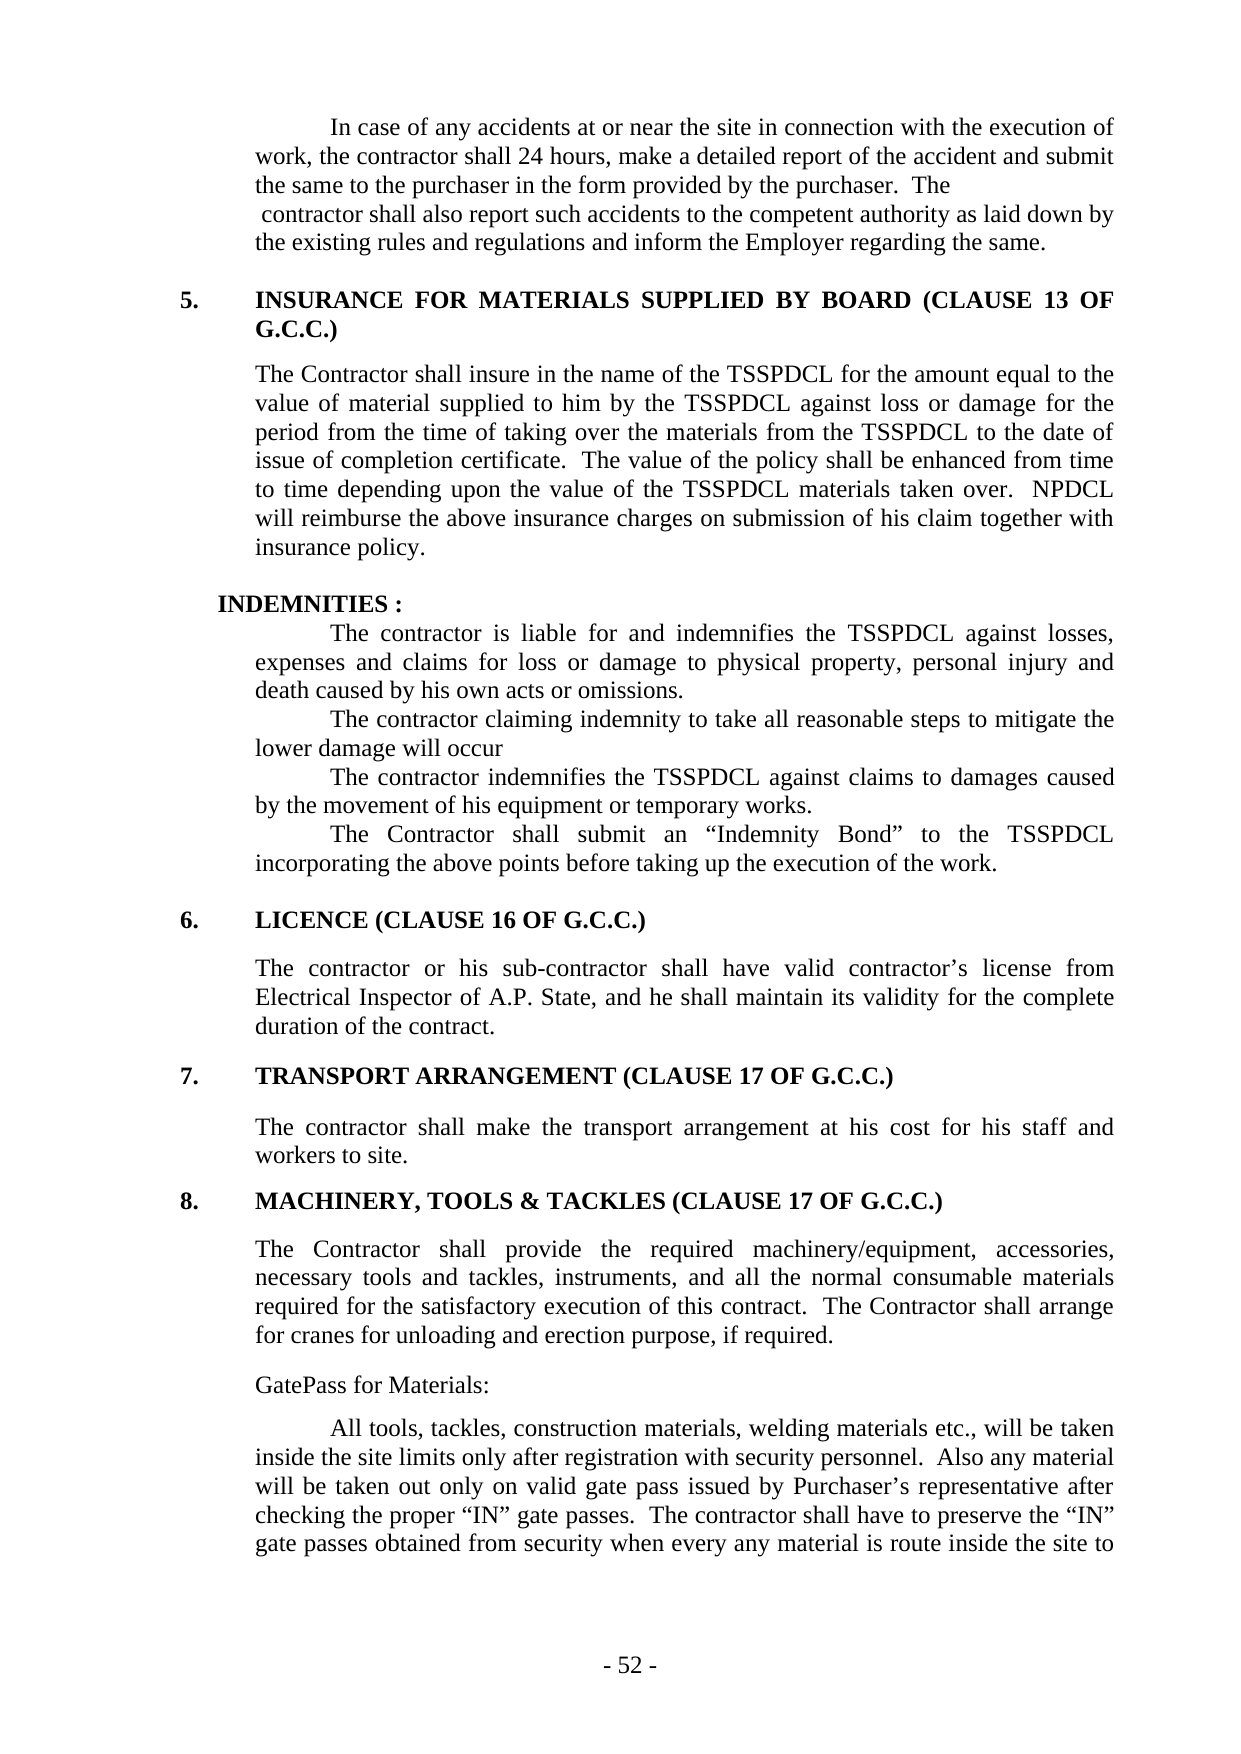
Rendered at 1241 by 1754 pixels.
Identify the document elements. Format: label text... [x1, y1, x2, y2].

list INDEMNITIES : [180, 589, 1115, 618]
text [255, 1413, 1115, 1557]
list The contractor claiming indemnity to take all reasonable steps to mitigate the lower damage will occur [255, 704, 1115, 762]
text The contractor or his sub-contractor shall have valid contractor’s license from Electrical Inspector of A.P. State, and he shall maintain its validity for the complete duration of the contract. [255, 953, 1115, 1040]
list INSURANCE FOR MATERIALS SUPPLIED BY BOARD (CLAUSE 13 OF G.C.C.) [180, 285, 1115, 342]
text In case of any accidents at or near the site in connection with the execution of work, the contractor shall 24 hours, make a detailed report of the accident and submit the same to the purchaser in the form provided by the purchaser. The [255, 112, 1115, 199]
text The Contractor shall insure in the name of the TSSPDCL for the amount equal to the value of material supplied to him by the TSSPDCL against loss or damage for the period from the time of taking over the materials from the TSSPDCL to the date of issue of completion certificate. The value of the policy shall be enhanced from time to time depending upon the value of the TSSPDCL materials taken over. NPDCL will reimburse the above insurance charges on submission of his claim together with insurance policy. [255, 359, 1115, 561]
list The contractor indemnifies the TSSPDCL against claims to damages caused by the movement of his equipment or temporary works. [255, 762, 1115, 819]
list The Contractor shall submit an “Indemnity Bond” to the TSSPDCL incorporating the above points before taking up the execution of the work. [255, 819, 1115, 877]
text The contractor shall make the transport arrangement at his cost for his staff and workers to site. [255, 1112, 1115, 1169]
list The contractor is liable for and indemnifies the TSSPDCL against losses, expenses and claims for loss or damage to physical property, personal injury and death caused by his own acts or omissions. [180, 618, 1115, 704]
list LICENCE (CLAUSE 16 OF G.C.C.) [180, 906, 1115, 934]
text contractor shall also report such accidents to the competent authority as laid down by the existing rules and regulations and inform the Employer regarding the same. [255, 199, 1115, 256]
list TRANSPORT ARRANGEMENT (CLAUSE 17 OF G.C.C.) [180, 1061, 1115, 1090]
text for Materials: [255, 1370, 1115, 1399]
text The Contractor shall provide the required machinery/equipment, accessories, necessary tools and tackles, instruments, and all the normal consumable materials required for the satisfactory execution of this contract. The Contractor shall arrange for cranes for unloading and erection purpose, if required. [255, 1234, 1115, 1349]
list MACHINERY, TOOLS & TACKLES (CLAUSE 17 OF G.C.C.) [180, 1186, 1115, 1214]
